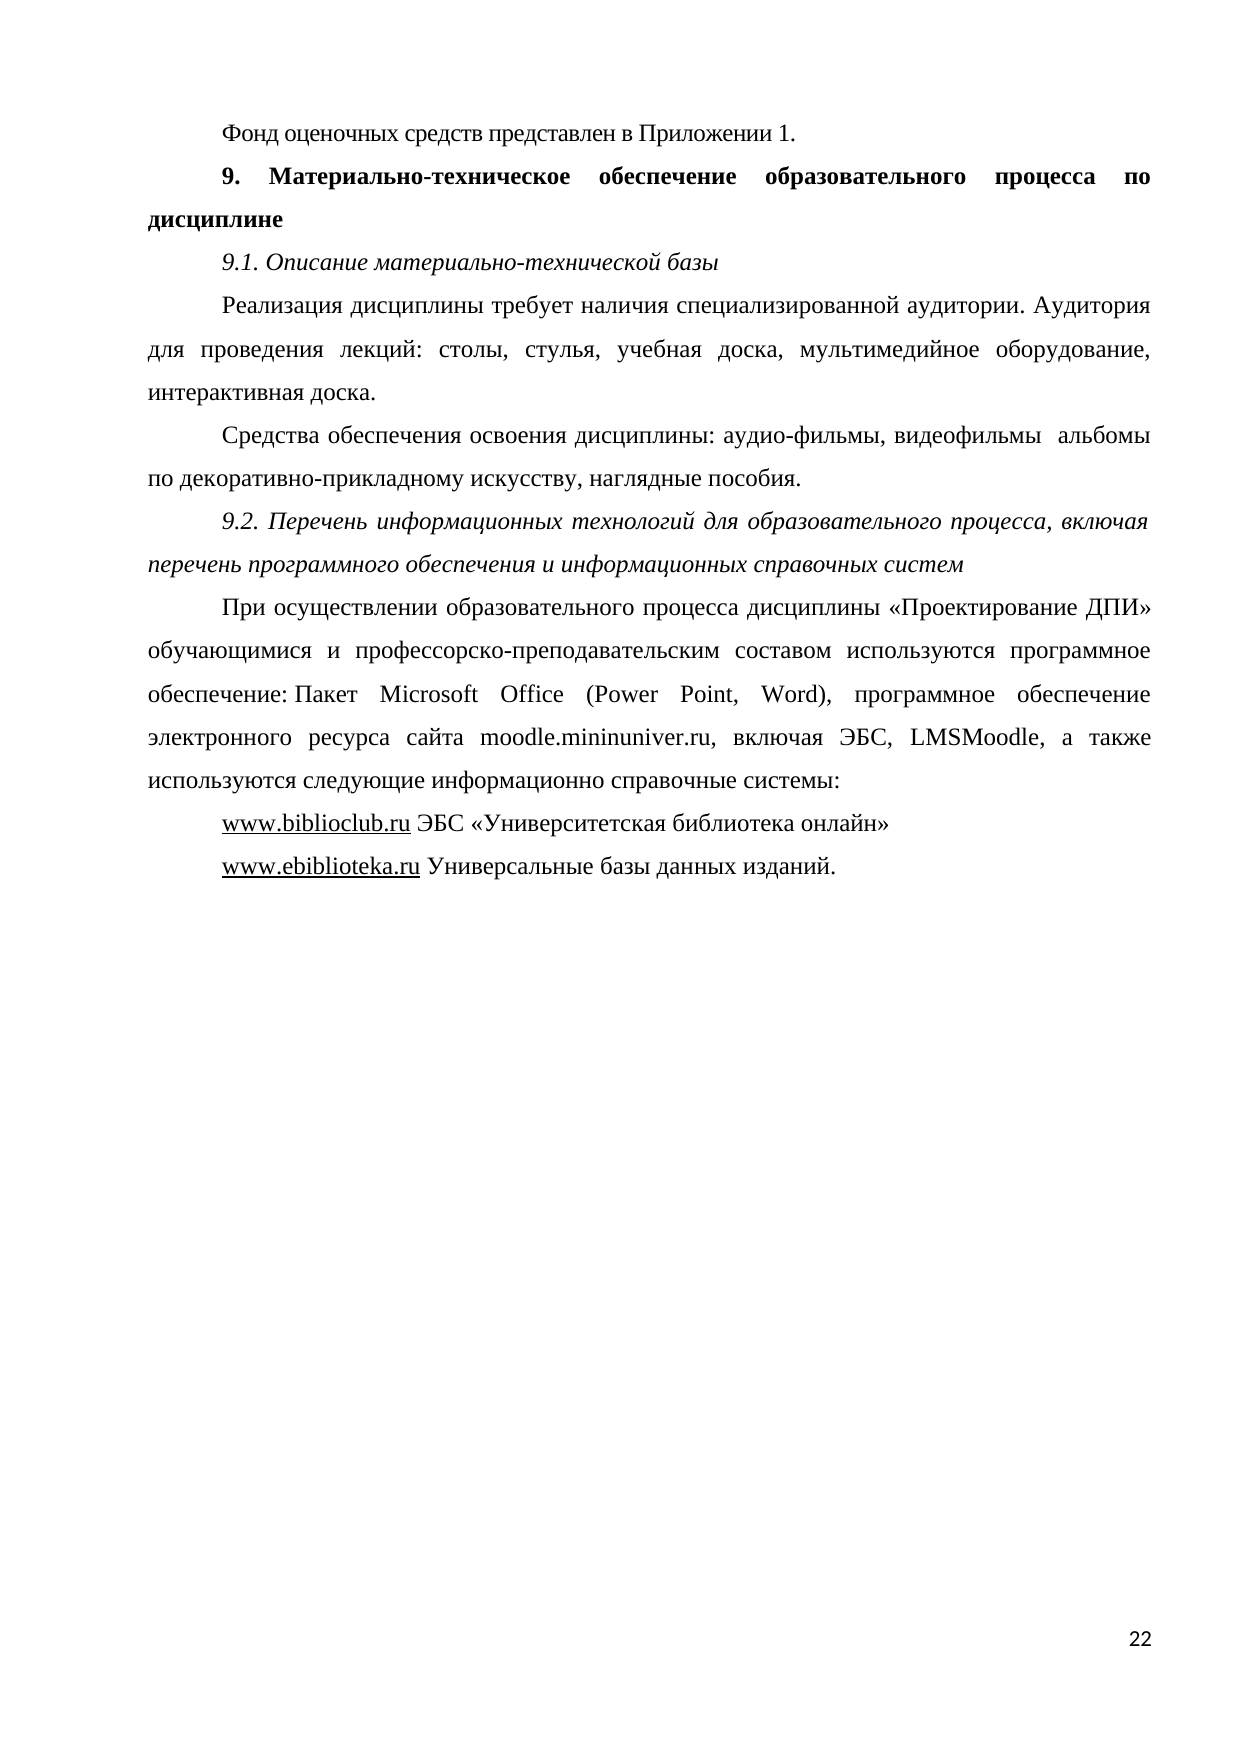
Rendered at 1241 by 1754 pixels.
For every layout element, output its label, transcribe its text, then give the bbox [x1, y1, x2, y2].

text При осуществлении образовательного процесса дисциплины «Проектирование ДПИ» обучающимися и профессорско-преподавательским составом используются программное обеспечение: Пакет Microsoft Office (Power Point, Word), программное обеспечение электронного ресурса сайта moodle.mininuniver.ru, включая ЭБС, LMSMoodle, а также используются следующие информационно справочные системы: [148, 592, 1152, 794]
text www.biblioclub.ru ЭБС «Университетская библиотека онлайн» [148, 808, 1152, 837]
text 9. Материально-техническое обеспечение образовательного процесса по дисциплине [148, 161, 1152, 233]
text 9.2. Перечень информационных технологий для образовательного процесса, включая перечень программного обеспечения и информационных справочных систем [148, 506, 1152, 578]
text Реализация дисциплины требует наличия специализированной аудитории. Аудитория для проведения лекций: столы, стулья, учебная доска, мультимедийное оборудование, интерактивная доска. [148, 291, 1152, 406]
text www.ebiblioteka.ru Универсальные базы данных изданий. [148, 851, 1152, 880]
text 9.1. Описание материально-технической базы [148, 247, 1152, 276]
text Средства обеспечения освоения дисциплины: аудио-фильмы, видеофильмы альбомы по декоративно-прикладному искусству, наглядные пособия. [148, 420, 1152, 492]
text Фонд оценочных средств представлен в Приложении 1. [148, 118, 1152, 147]
